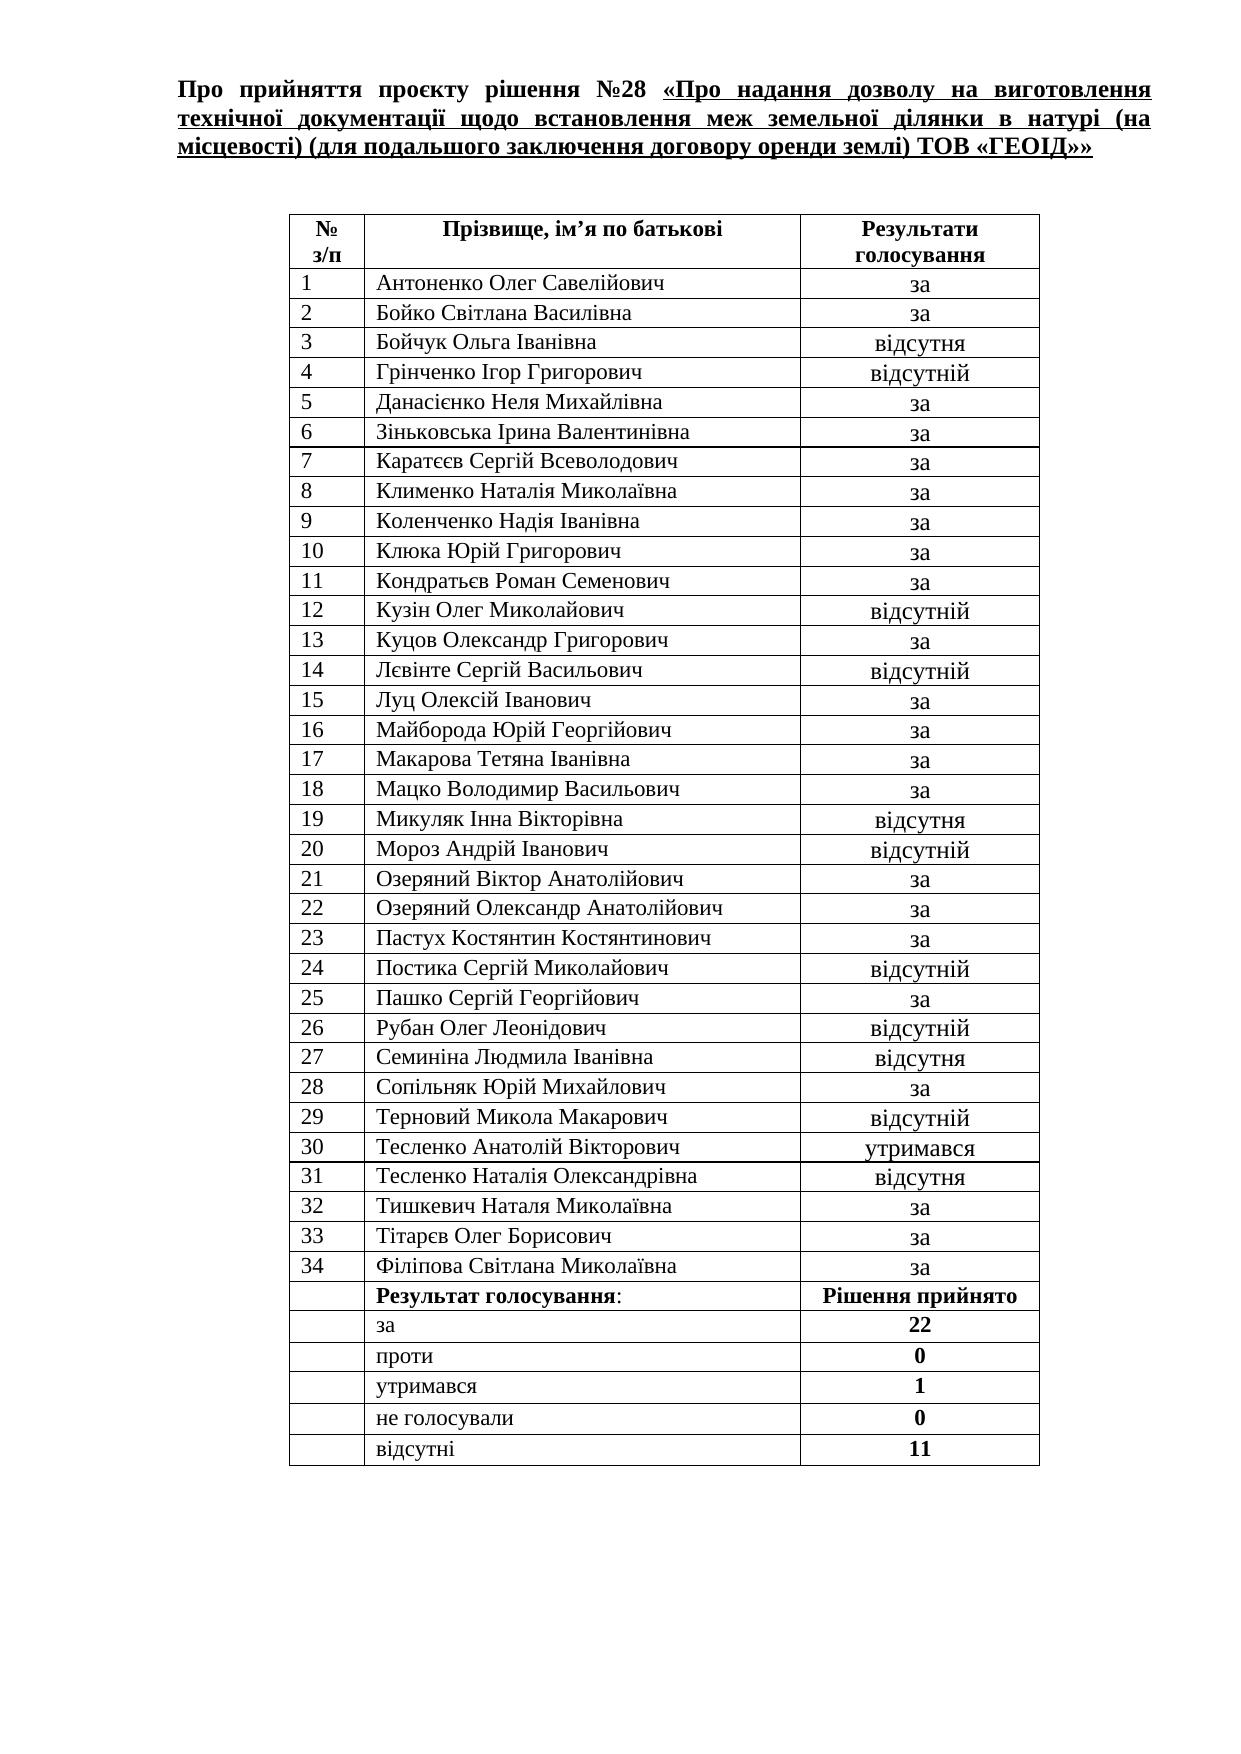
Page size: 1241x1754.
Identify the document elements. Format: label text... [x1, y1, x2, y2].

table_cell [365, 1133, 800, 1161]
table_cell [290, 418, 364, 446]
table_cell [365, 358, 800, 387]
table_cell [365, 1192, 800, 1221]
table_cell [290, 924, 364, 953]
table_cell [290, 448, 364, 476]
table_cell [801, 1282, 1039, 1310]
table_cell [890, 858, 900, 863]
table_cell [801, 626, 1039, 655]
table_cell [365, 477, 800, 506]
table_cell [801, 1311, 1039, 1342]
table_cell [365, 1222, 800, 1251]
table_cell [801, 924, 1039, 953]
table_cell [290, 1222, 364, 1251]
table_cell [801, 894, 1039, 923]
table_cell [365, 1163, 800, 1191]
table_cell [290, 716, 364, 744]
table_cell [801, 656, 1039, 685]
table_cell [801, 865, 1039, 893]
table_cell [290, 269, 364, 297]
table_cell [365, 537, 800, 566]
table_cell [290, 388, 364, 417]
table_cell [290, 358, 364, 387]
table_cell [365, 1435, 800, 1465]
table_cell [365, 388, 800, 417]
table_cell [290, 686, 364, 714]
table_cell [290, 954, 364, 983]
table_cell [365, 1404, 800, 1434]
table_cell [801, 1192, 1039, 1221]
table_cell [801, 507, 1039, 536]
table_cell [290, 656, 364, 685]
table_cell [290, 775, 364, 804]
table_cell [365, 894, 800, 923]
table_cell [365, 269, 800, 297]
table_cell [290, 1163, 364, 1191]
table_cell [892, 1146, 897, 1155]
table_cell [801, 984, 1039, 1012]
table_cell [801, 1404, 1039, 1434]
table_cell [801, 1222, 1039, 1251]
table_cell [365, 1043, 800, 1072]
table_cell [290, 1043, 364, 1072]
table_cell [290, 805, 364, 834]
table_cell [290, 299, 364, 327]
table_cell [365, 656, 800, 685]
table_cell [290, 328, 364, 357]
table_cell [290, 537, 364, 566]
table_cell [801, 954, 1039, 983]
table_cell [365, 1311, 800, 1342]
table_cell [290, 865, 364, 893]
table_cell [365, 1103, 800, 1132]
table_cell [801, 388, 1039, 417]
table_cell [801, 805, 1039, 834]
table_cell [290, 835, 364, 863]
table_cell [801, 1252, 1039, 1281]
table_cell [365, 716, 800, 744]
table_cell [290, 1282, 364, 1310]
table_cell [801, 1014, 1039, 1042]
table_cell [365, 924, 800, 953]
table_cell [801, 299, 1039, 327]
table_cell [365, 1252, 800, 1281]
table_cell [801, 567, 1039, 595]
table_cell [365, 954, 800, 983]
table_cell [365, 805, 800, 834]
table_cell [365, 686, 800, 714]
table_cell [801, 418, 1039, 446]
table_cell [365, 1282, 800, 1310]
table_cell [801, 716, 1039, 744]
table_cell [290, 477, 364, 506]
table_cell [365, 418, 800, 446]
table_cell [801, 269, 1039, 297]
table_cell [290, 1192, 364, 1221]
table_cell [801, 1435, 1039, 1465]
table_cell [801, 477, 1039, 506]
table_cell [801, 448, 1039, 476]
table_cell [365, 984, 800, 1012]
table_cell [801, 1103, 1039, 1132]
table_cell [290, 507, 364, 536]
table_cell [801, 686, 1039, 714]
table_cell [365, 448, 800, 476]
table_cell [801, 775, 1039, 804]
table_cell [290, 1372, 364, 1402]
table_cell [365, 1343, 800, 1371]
text Про прийняття проєкту рішення №28 «Про надання дозволу на виготовлення технічної документації щодо встановлення меж земельної ділянки в натурі (на місцевості) (для подальшого заключення договору оренди землі) ТОВ «ГЕОІД»» [177, 74, 1152, 160]
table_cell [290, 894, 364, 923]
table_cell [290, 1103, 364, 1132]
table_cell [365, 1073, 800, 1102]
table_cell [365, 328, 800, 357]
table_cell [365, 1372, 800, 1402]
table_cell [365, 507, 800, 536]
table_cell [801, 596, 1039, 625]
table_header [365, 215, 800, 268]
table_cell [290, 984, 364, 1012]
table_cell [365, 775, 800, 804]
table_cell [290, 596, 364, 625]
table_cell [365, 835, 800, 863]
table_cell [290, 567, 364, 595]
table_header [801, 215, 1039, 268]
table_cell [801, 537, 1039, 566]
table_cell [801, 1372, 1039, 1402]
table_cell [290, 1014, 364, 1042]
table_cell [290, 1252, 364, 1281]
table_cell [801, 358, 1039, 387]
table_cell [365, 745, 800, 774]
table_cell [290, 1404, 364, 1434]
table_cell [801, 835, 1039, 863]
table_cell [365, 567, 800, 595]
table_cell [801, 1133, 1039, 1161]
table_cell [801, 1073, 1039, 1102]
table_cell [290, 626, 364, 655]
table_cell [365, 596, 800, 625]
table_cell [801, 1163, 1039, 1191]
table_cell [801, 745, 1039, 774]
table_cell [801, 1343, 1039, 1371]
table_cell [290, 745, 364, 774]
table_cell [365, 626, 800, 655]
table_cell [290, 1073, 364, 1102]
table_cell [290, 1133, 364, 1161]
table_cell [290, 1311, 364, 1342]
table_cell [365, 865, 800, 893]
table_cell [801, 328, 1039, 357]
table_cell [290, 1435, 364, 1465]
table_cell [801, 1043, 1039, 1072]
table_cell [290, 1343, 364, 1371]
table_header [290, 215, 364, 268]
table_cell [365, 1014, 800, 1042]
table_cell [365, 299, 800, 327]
